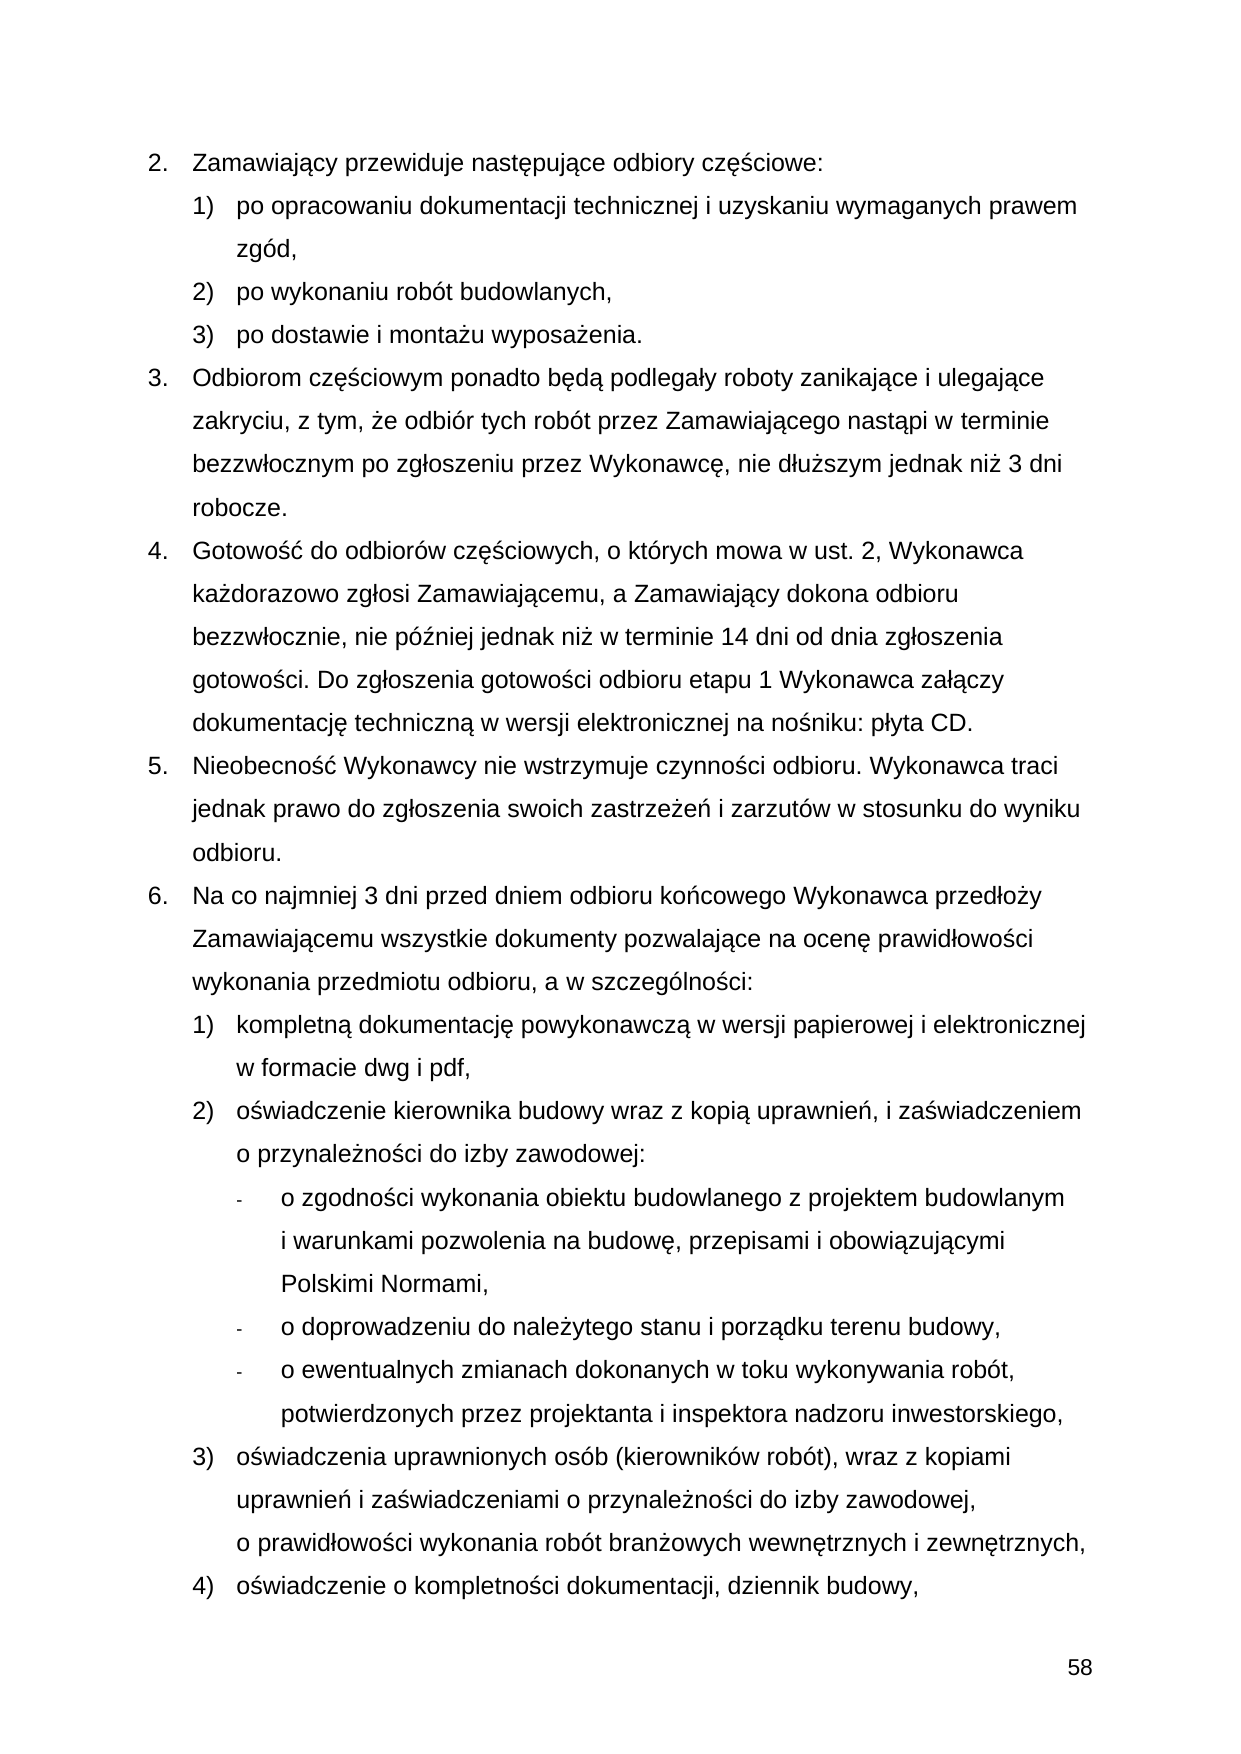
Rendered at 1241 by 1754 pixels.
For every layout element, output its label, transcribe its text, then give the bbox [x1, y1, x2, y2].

list Na co najmniej 3 dni przed dniem odbioru końcowego Wykonawca przedłoży Zamawiającemu wszystkie dokumenty pozwalające na ocenę prawidłowości wykonania przedmiotu odbioru, a w szczególności: [148, 881, 1093, 996]
list po dostawie i montażu wyposażenia. [192, 320, 1093, 349]
list Nieobecność Wykonawcy nie wstrzymuje czynności odbioru. Wykonawca traci jednak prawo do zgłoszenia swoich zastrzeżeń i zarzutów w stosunku do wyniku odbioru. [148, 751, 1093, 866]
list oświadczenie kierownika budowy wraz z kopią uprawnień, i zaświadczeniem o przynależności do izby zawodowej: [192, 1096, 1093, 1168]
list oświadczenia uprawnionych osób (kierowników robót), wraz z kopiami uprawnień i zaświadczeniami o przynależności do izby zawodowej, o prawidłowości wykonania robót branżowych wewnętrznych i zewnętrznych, [192, 1442, 1093, 1557]
list o ewentualnych zmianach dokonanych w toku wykonywania robót, potwierdzonych przez projektanta i inspektora nadzoru inwestorskiego, [236, 1355, 1093, 1427]
list po opracowaniu dokumentacji technicznej i uzyskaniu wymaganych prawem zgód, [192, 191, 1093, 263]
list o doprowadzeniu do należytego stanu i porządku terenu budowy, [236, 1312, 1093, 1341]
list po wykonaniu robót budowlanych, [192, 277, 1093, 306]
list Zamawiający przewiduje następujące odbiory częściowe: [148, 148, 1093, 176]
list Gotowość do odbiorów częściowych, o których mowa w ust. 2, Wykonawca każdorazowo zgłosi Zamawiającemu, a Zamawiający dokona odbioru bezzwłocznie, nie później jednak niż w terminie 14 dni od dnia zgłoszenia gotowości. Do zgłoszenia gotowości odbioru etapu 1 Wykonawca załączy dokumentację techniczną w wersji elektronicznej na nośniku: płyta CD. [148, 536, 1093, 737]
list kompletną dokumentację powykonawczą w wersji papierowej i elektronicznej w formacie dwg i pdf, [192, 1010, 1093, 1082]
list Odbiorom częściowym ponadto będą podlegały roboty zanikające i ulegające zakryciu, z tym, że odbiór tych robót przez Zamawiającego nastąpi w terminie bezzwłocznym po zgłoszeniu przez Wykonawcę, nie dłuższym jednak niż 3 dni robocze. [148, 363, 1093, 521]
list oświadczenie o kompletności dokumentacji, dziennik budowy, [192, 1571, 1093, 1600]
list o zgodności wykonania obiektu budowlanego z projektem budowlanym i warunkami pozwolenia na budowę, przepisami i obowiązującymi Polskimi Normami, [236, 1183, 1093, 1298]
